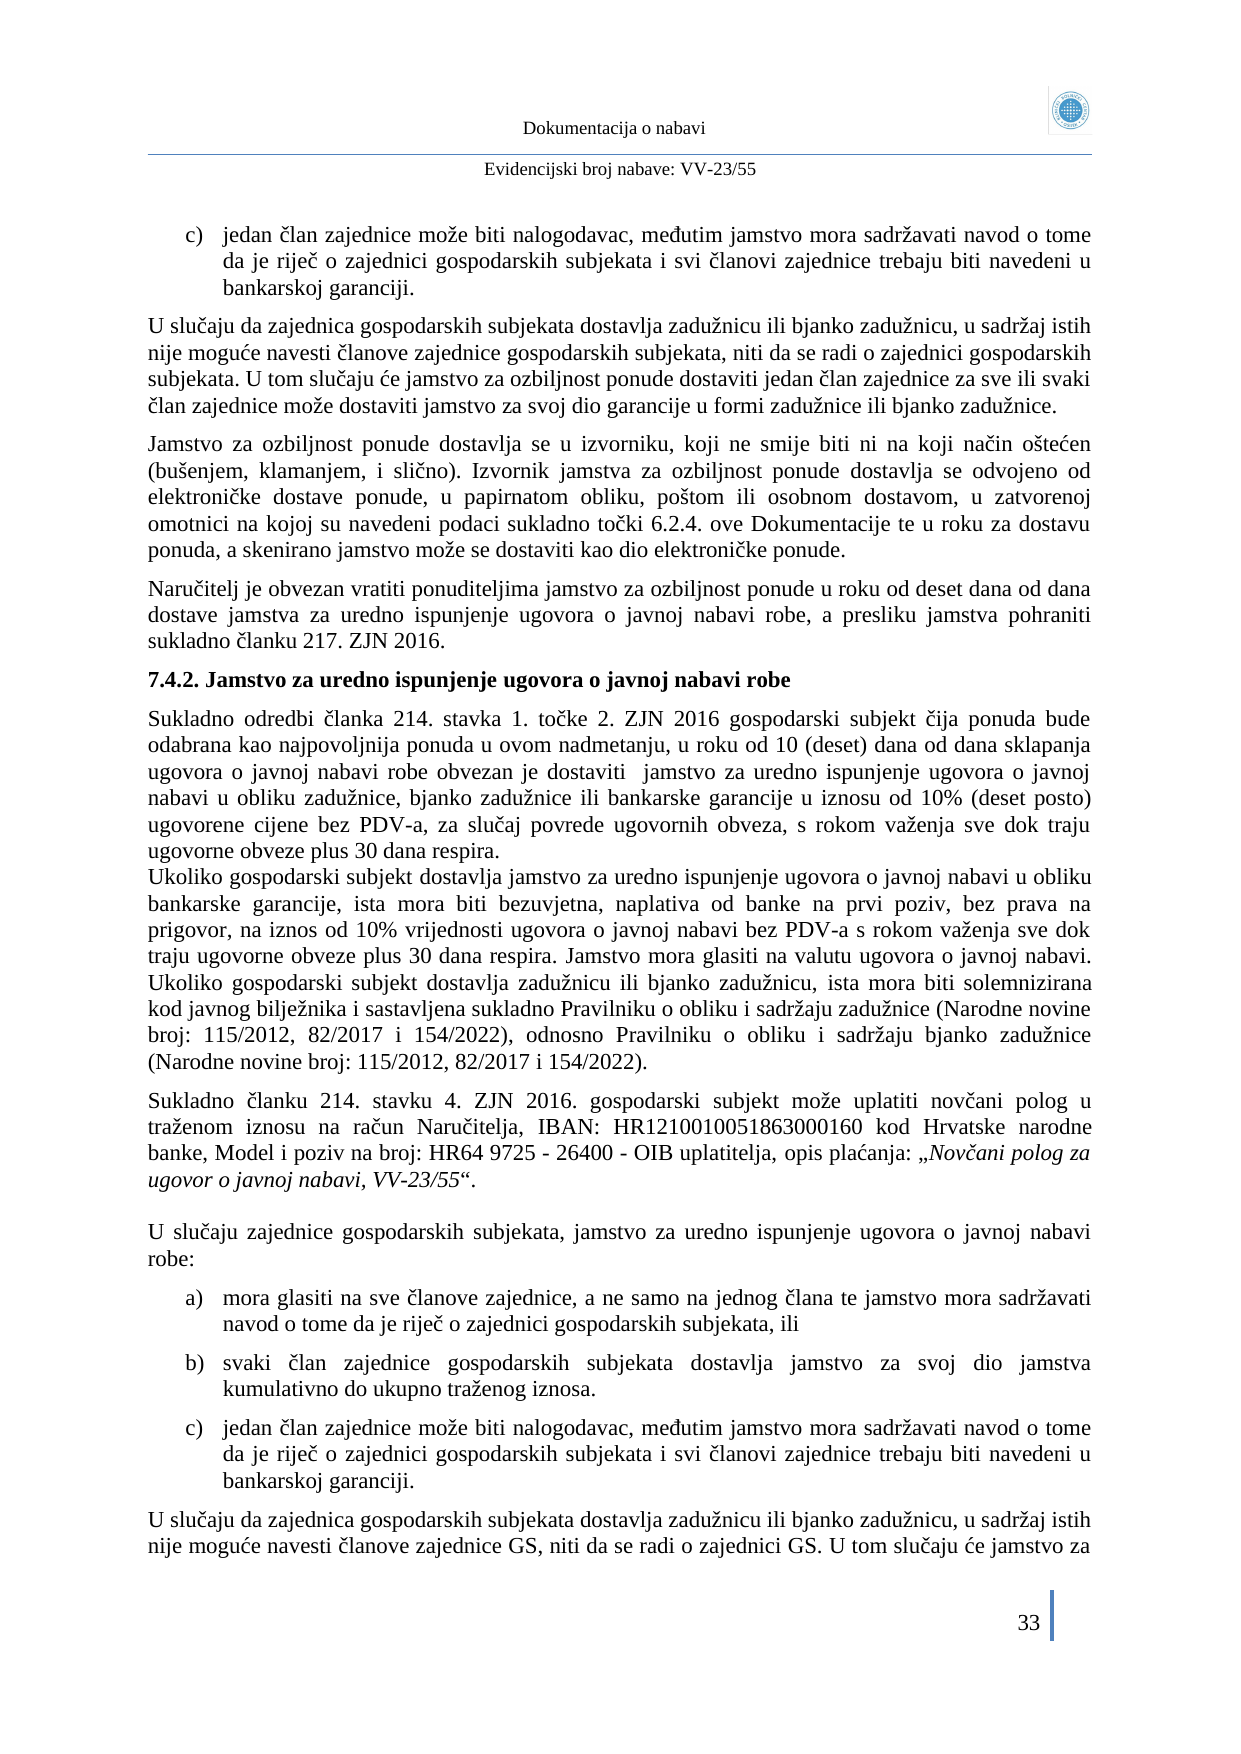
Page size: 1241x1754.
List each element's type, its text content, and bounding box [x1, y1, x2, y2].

text Sukladno članku 214. stavku 4. ZJN 2016. gospodarski subjekt može uplatiti novčani polog u traženom iznosu na račun Naručitelja, IBAN: HR1210010051863000160 kod Hrvatske narodne banke, Model i poziv na broj: HR64 9725 - 26400 - OIB uplatitelja, opis plaćanja: „Novčani polog za ugovor o javnoj nabavi, VV-23/55“. [148, 1087, 1092, 1192]
text U slučaju da zajednica gospodarskih subjekata dostavlja zadužnicu ili bjanko zadužnicu, u sadržaj istih nije moguće navesti članove zajednice gospodarskih subjekata, niti da se radi o zajednici gospodarskih subjekata. U tom slučaju će jamstvo za ozbiljnost ponude dostaviti jedan član zajednice za sve ili svaki član zajednice može dostaviti jamstvo za svoj dio garancije u formi zadužnice ili bjanko zadužnice. [148, 313, 1092, 418]
text Ukoliko gospodarski subjekt dostavlja jamstvo za uredno ispunjenje ugovora o javnoj nabavi u obliku bankarske garancije, ista mora biti bezuvjetna, naplativa od banke na prvi poziv, bez prava na prigovor, na iznos od 10% vrijednosti ugovora o javnoj nabavi bez PDV-a s rokom važenja sve dok traju ugovorne obveze plus 30 dana respira. Jamstvo mora glasiti na valutu ugovora o javnoj nabavi. Ukoliko gospodarski subjekt dostavlja zadužnicu ili bjanko zadužnicu, ista mora biti solemnizirana kod javnog bilježnika i sastavljena sukladno Pravilniku o obliku i sadržaju zadužnice (Narodne novine broj: 115/2012, 82/2017 i 154/2022), odnosno Pravilniku o obliku i sadržaju bjanko zadužnice (Narodne novine broj: 115/2012, 82/2017 i 154/2022). [148, 863, 1092, 1074]
list svaki član zajednice gospodarskih subjekata dostavlja jamstvo za svoj dio jamstva kumulativno do ukupno traženog iznosa. [185, 1349, 1092, 1402]
text Sukladno odredbi članka 214. stavka 1. točke 2. ZJN 2016 gospodarski subjekt čija ponuda bude odabrana kao najpovoljnija ponuda u ovom nadmetanju, u roku od 10 (deset) dana od dana sklapanja ugovora o javnoj nabavi robe obvezan je dostaviti jamstvo za uredno ispunjenje ugovora o javnoj nabavi u obliku zadužnice, bjanko zadužnice ili bankarske garancije u iznosu od 10% (deset posto) ugovorene cijene bez PDV-a, za slučaj povrede ugovornih obveza, s rokom važenja sve dok traju ugovorne obveze plus 30 dana respira. [148, 705, 1092, 863]
list jedan član zajednice može biti nalogodavac, međutim jamstvo mora sadržavati navod o tome da je riječ o zajednici gospodarskih subjekata i svi članovi zajednice trebaju biti navedeni u bankarskoj garanciji. [185, 1414, 1092, 1493]
list jedan član zajednice može biti nalogodavac, međutim jamstvo mora sadržavati navod o tome da je riječ o zajednici gospodarskih subjekata i svi članovi zajednice trebaju biti navedeni u bankarskoj garanciji. [185, 221, 1092, 300]
picture [1048, 86, 1093, 135]
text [148, 1506, 1092, 1558]
text U slučaju zajednice gospodarskih subjekata, jamstvo za uredno ispunjenje ugovora o javnoj nabavi robe: [148, 1218, 1092, 1271]
text Naručitelj je obvezan vratiti ponuditeljima jamstvo za ozbiljnost ponude u roku od deset dana od dana dostave jamstva za uredno ispunjenje ugovora o javnoj nabavi robe, a presliku jamstva pohraniti sukladno članku 217. ZJN 2016. [148, 575, 1092, 654]
text Jamstvo za ozbiljnost ponude dostavlja se u izvorniku, koji ne smije biti ni na koji način oštećen (bušenjem, klamanjem, i slično). Izvornik jamstva za ozbiljnost ponude dostavlja se odvojeno od elektroničke dostave ponude, u papirnatom obliku, poštom ili osobnom dostavom, u zatvorenoj omotnici na kojoj su navedeni podaci sukladno točki 6.2.4. ove Dokumentacije te u roku za dostavu ponuda, a skenirano jamstvo može se dostaviti kao dio elektroničke ponude. [148, 431, 1092, 562]
text 7.4.2. Jamstvo za uredno ispunjenje ugovora o javnoj nabavi robe [148, 666, 1092, 693]
list mora glasiti na sve članove zajednice, a ne samo na jednog člana te jamstvo mora sadržavati navod o tome da je riječ o zajednici gospodarskih subjekata, ili [185, 1284, 1092, 1336]
